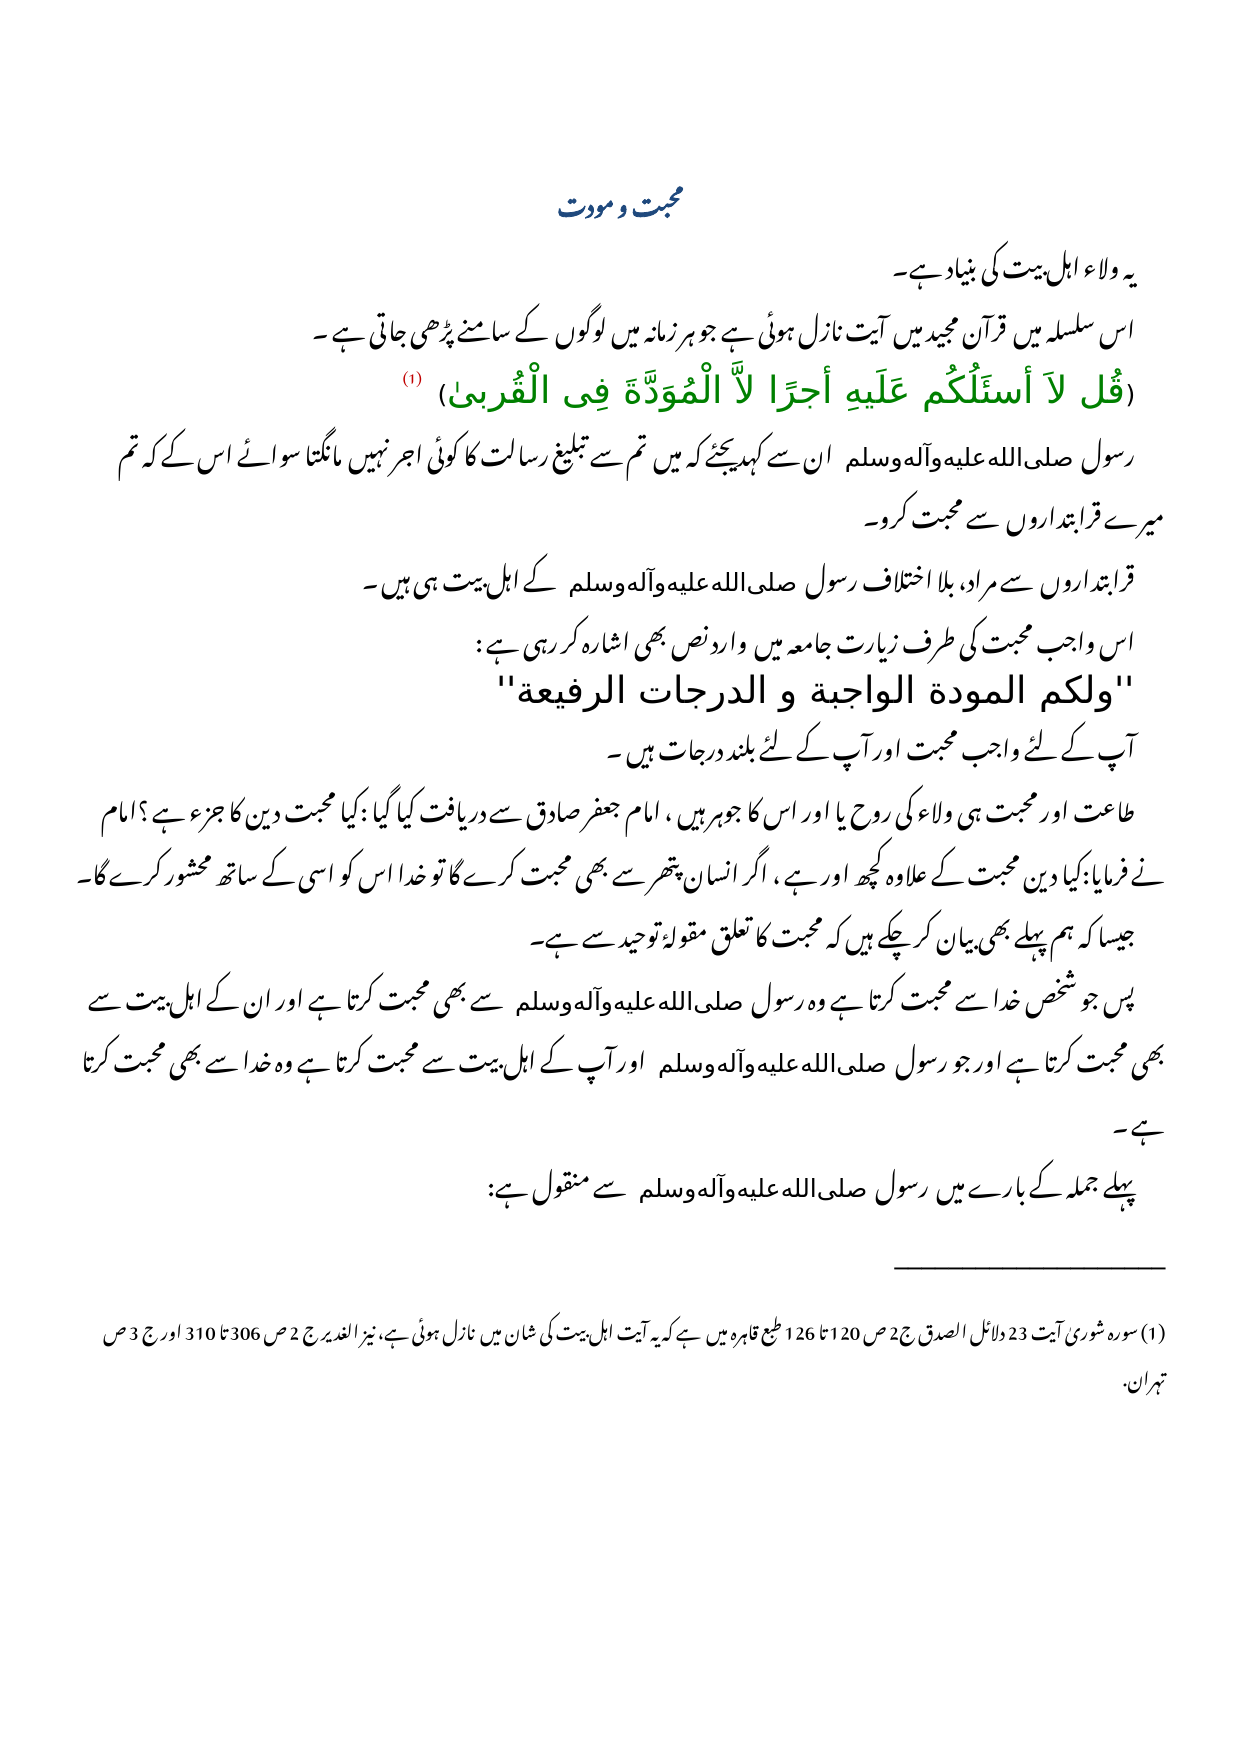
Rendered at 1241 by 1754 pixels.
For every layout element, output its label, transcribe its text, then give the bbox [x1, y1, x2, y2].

text (1) سورہ شوریٰ آیت 23 دلائل الصدق ج2 ص 120 تا 126 طبع قاہرہ میں ہے کہ یہ آیت اہل بیت کی شان میں نازل ہوئی ہے، نیز الغدیر ج 2 ص 306 تا 310 اور ج 3 ص تہران. [75, 1305, 1165, 1399]
text جیسا کہ ہم پہلے بھی بیان کر چکے ہیں کہ محبت کا تعلق مقولۂ توحید سے ہے۔ [75, 900, 1165, 962]
text ''ولکم المودة الواجبة و الدرجات الرفیعة'' [75, 669, 1165, 712]
text پس جو شخص خدا سے محبت کرتا ہے وہ رسول صلى‌الله‌عليه‌وآله‌وسلم سے بھی محبت کرتا ہے اور ان کے اہل بیت سے بھی محبت کرتا ہے اور جو رسول صلى‌الله‌عليه‌وآله‌وسلم اور آپ کے اہل بیت سے محبت کرتا ہے وہ خدا سے بھی محبت کرتا ہے ۔ [75, 962, 1165, 1150]
text طاعت اور محبت ہی ولاء کی روح یا اور اس کا جوہر ہیں ، امام جعفر صادق سے دریافت کیا گیا :کیا محبت دین کا جزء ہے ؟امام نے فرمایا:کیا دین محبت کے علاوہ کچھ اور ہے ، اگر انسان پتھر سے بھی محبت کرے گا تو خدا اس کو اسی کے ساتھ محشور کرے گا۔ [75, 775, 1165, 900]
text آپ کے لئے واجب محبت اور آپ کے لئے بلند درجات ہیں ۔ [75, 712, 1165, 775]
subtitle محبت و مودت [75, 169, 1165, 231]
text رسول صلى‌الله‌عليه‌وآله‌وسلم ان سے کہدیجئے کہ میں تم سے تبلیغ رسالت کا کوئی اجر نہیں مانگتا سوائے اس کے کہ تم میرے قرابتداروں سے محبت کرو۔ [75, 419, 1165, 544]
text یہ ولاء اہل بیت کی بنیاد ہے۔ [75, 231, 1165, 294]
text اس سلسلہ میں قرآن مجید میں آیت نازل ہوئی ہے جو ہر زمانہ میں لوگوں کے سامنے پڑھی جاتی ہے ۔ [75, 294, 1165, 356]
text (قُل لاَ أسئَلُکُم عَلَیهِ أجرًا لاَّ الْمُوَدَّةَ فِی الْقُربیٰ) (1) [75, 356, 1165, 419]
text قرابتداروں سے مراد، بلا اختلاف رسول صلى‌الله‌عليه‌وآله‌وسلم کے اہل بیت ہی ہیں ۔ [75, 544, 1165, 606]
text پہلے جملہ کے بارے میں رسول صلى‌الله‌عليه‌وآله‌وسلم سے منقول ہے: [75, 1150, 1165, 1212]
text اس واجب محبت کی طرف زیارت جامعہ میں وارد نص بھی اشارہ کر رہی ہے : [75, 606, 1165, 669]
text ____________________ [75, 1212, 1165, 1280]
